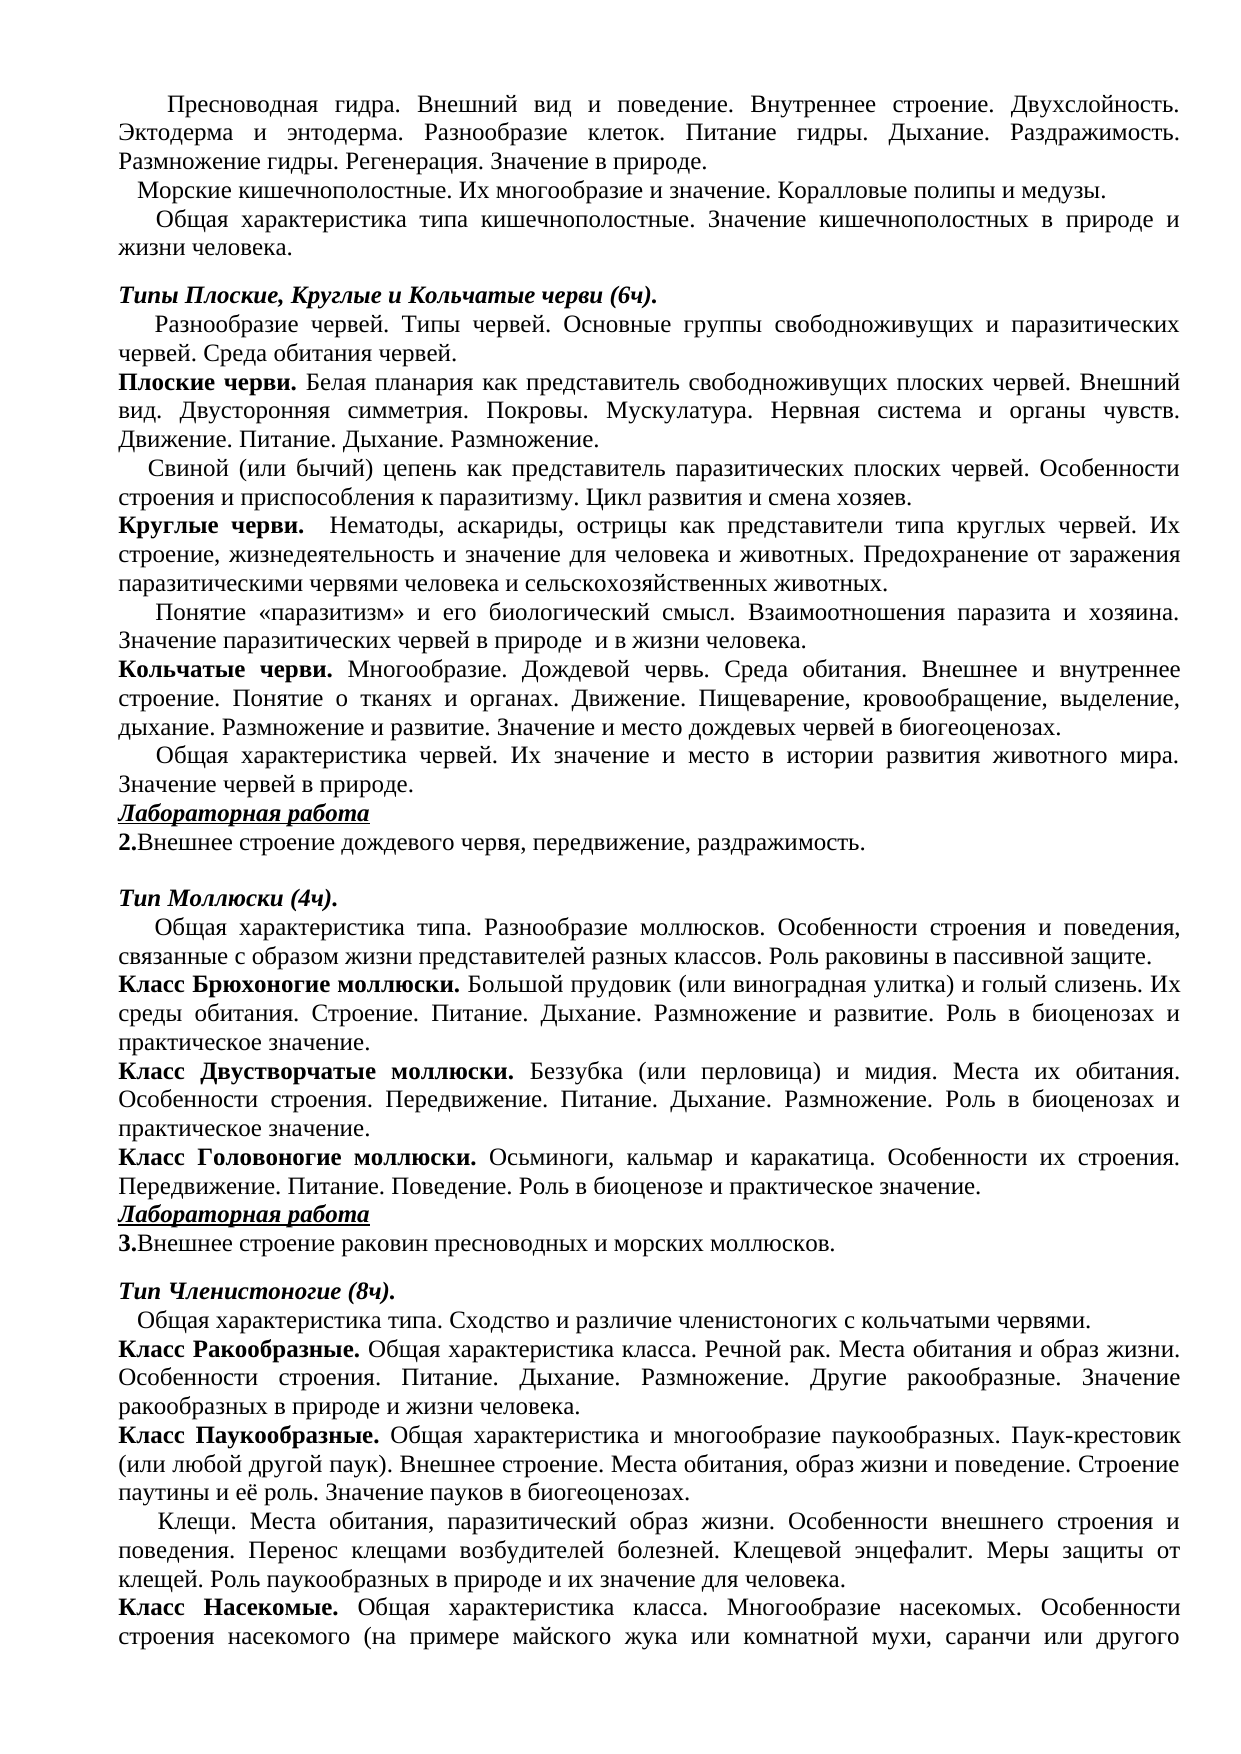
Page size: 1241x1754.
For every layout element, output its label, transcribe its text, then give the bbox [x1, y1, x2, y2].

text Кольчатые черви. Многообразие. Дождевой червь. Среда обитания. Внешнее и внутреннее строение. Понятие о тканях и органах. Движение. Пищеварение, кровообращение, выделение, дыхание. Размножение и развитие. Значение и место дождевых червей в биогеоценозах. [118, 654, 1181, 740]
text Клещи. Места обитания, паразитический образ жизни. Особенности внешнего строения и поведения. Перенос клещами возбудителей болезней. Клещевой энцефалит. Меры защиты от клещей. Роль паукообразных в природе и их значение для человека. [118, 1506, 1181, 1592]
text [118, 1592, 1181, 1650]
text Общая характеристика типа кишечнополостные. Значение кишечнополостных в природе и жизни человека. [118, 204, 1181, 261]
text Общая характеристика типа. Разнообразие моллюсков. Особенности строения и поведения, связанные с образом жизни представителей разных классов. Роль раковины в пассивной защите. [118, 912, 1181, 969]
text Разнообразие червей. Типы червей. Основные группы свободноживущих и паразитических червей. Среда обитания червей. [118, 309, 1181, 367]
text Свиной (или бычий) цепень как представитель паразитических плоских червей. Особенности строения и приспособления к паразитизму. Цикл развития и смена хозяев. [118, 453, 1181, 510]
text Тип Моллюски (4ч). [118, 883, 1181, 912]
text Морские кишечнополостные. Их многообразие и значение. Коралловые полипы и медузы. [118, 175, 1181, 204]
text Класс Головоногие моллюски. Осьминоги, кальмар и каракатица. Особенности их строения. Передвижение. Питание. Поведение. Роль в биоценозе и практическое значение. [118, 1142, 1181, 1199]
text Типы Плоские, Круглые и Кольчатые черви (6ч). [118, 280, 1181, 309]
text Общая характеристика типа. Сходство и различие членистоногих с кольчатыми червями. [118, 1305, 1181, 1334]
text Класс Двустворчатые моллюски. Беззубка (или перловица) и мидия. Места их обитания. Особенности строения. Передвижение. Питание. Дыхание. Размножение. Роль в биоценозах и практическое значение. [118, 1056, 1181, 1142]
text Тип Членистоногие (8ч). [118, 1276, 1181, 1305]
text 3.Внешнее строение раковин пресноводных и морских моллюсков. [118, 1228, 1181, 1257]
text Класс Ракообразные. Общая характеристика класса. Речной рак. Места обитания и образ жизни. Особенности строения. Питание. Дыхание. Размножение. Другие ракообразные. Значение ракообразных в природе и жизни человека. [118, 1334, 1181, 1420]
text Пресноводная гидра. Внешний вид и поведение. Внутреннее строение. Двухслойность. Эктодерма и энтодерма. Разнообразие клеток. Питание гидры. Дыхание. Раздражимость. Размножение гидры. Регенерация. Значение в природе. [118, 89, 1181, 175]
text Лабораторная работа [118, 798, 1181, 827]
text 2.Внешнее строение дождевого червя, передвижение, раздражимость. [118, 827, 1181, 855]
text Общая характеристика червей. Их значение и место в истории развития животного мира. Значение червей в природе. [118, 740, 1181, 798]
text Лабораторная работа [118, 1199, 1181, 1228]
text Круглые черви. Нематоды, аскариды, острицы как представители типа круглых червей. Их строение, жизнедеятельность и значение для человека и животных. Предохранение от заражения паразитическими червями человека и сельскохозяйственных животных. [118, 510, 1181, 597]
text Плоские черви. Белая планария как представитель свободноживущих плоских червей. Внешний вид. Двусторонняя симметрия. Покровы. Мускулатура. Нервная система и органы чувств. Движение. Питание. Дыхание. Размножение. [118, 367, 1181, 453]
text Класс Паукообразные. Общая характеристика и многообразие паукообразных. Паук-крестовик (или любой другой паук). Внешнее строение. Места обитания, образ жизни и поведение. Строение паутины и её роль. Значение пауков в биогеоценозах. [118, 1420, 1181, 1506]
text Понятие «паразитизм» и его биологический смысл. Взаимоотношения паразита и хозяина. Значение паразитических червей в природе и в жизни человека. [118, 597, 1181, 654]
text Класс Брюхоногие моллюски. Большой прудовик (или виноградная улитка) и голый слизень. Их среды обитания. Строение. Питание. Дыхание. Размножение и развитие. Роль в биоценозах и практическое значение. [118, 969, 1181, 1056]
